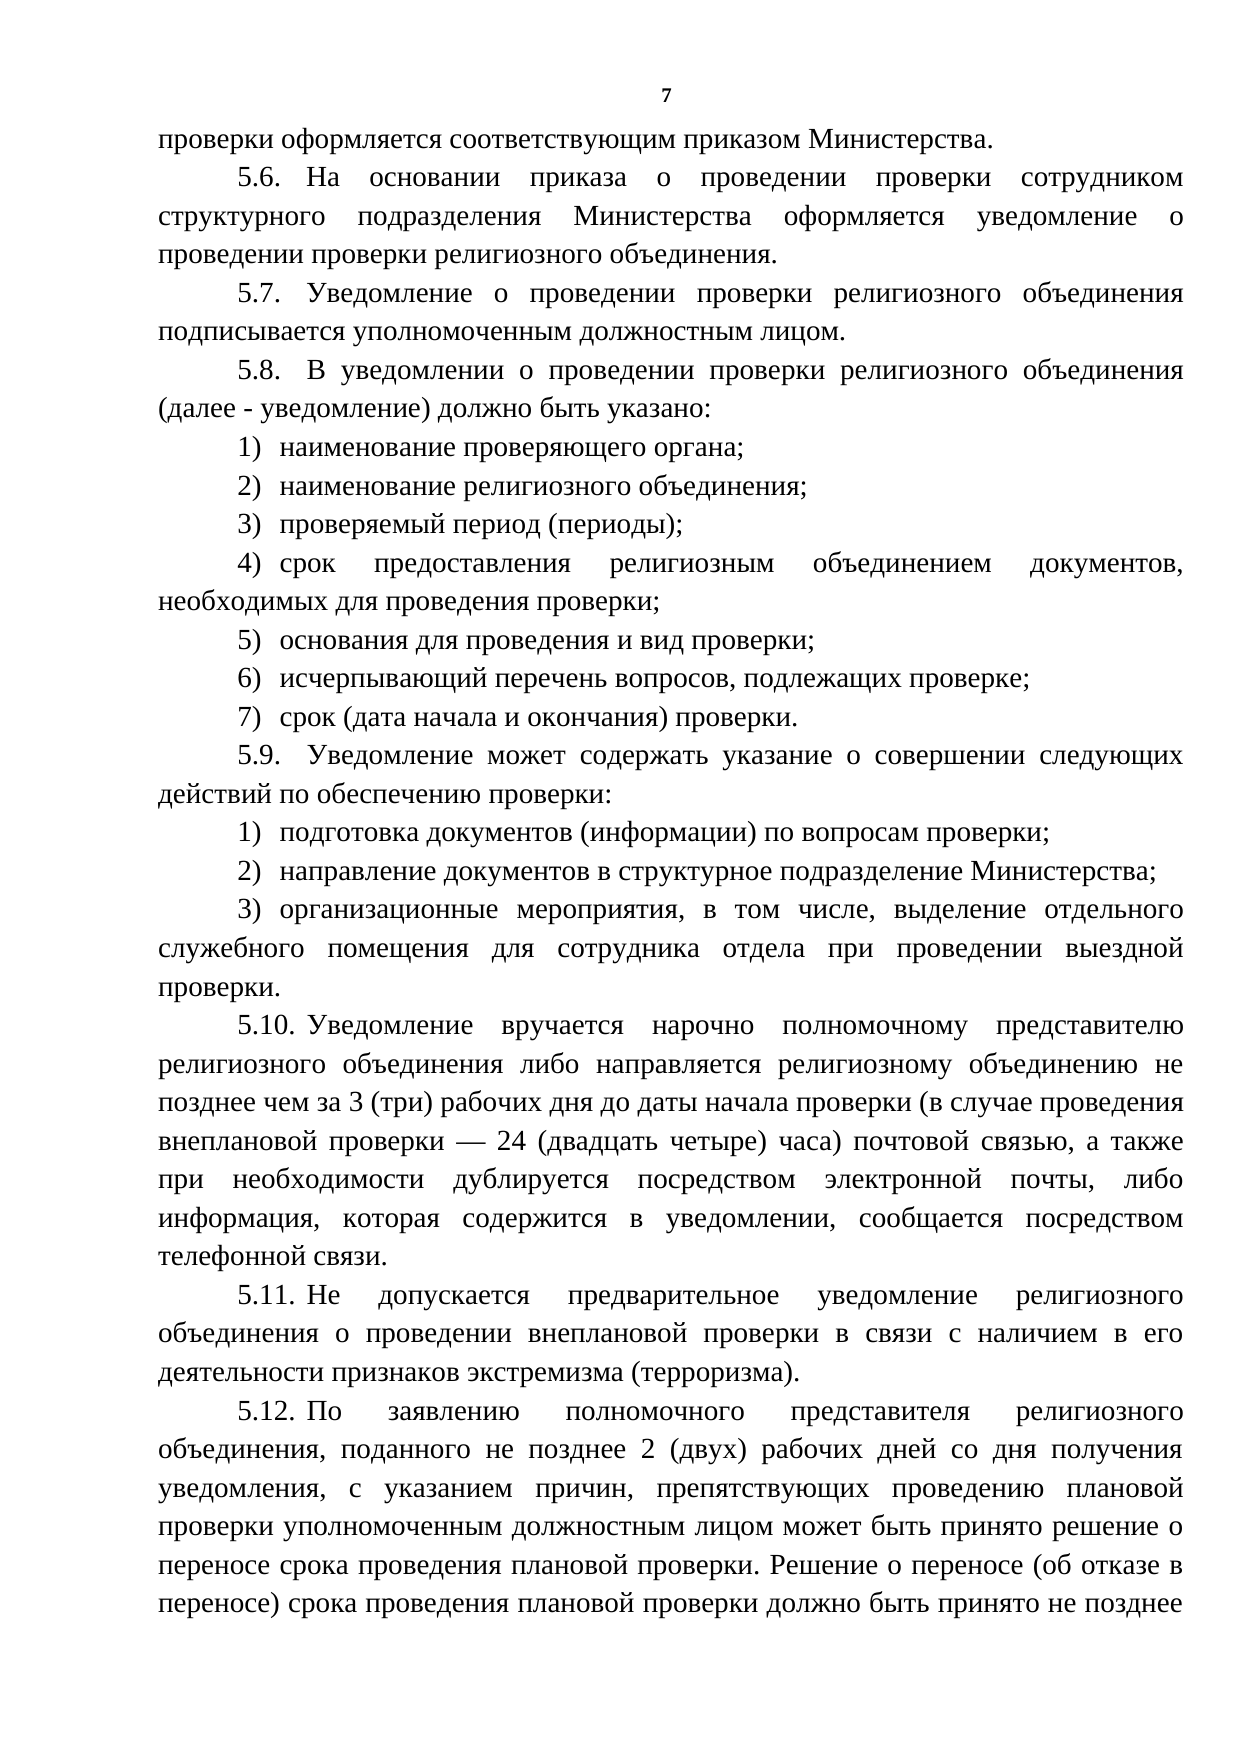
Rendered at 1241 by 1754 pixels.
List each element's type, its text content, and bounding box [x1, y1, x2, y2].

list наименование проверяющего органа; [158, 429, 1184, 463]
list организационные мероприятия, в том числе, выделение отдельного служебного помещения для сотрудника отдела при проведении выездной проверки. [158, 892, 1184, 1002]
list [158, 1393, 1184, 1619]
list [158, 121, 1184, 154]
list проверяемый период (периоды); [158, 506, 1184, 540]
list исчерпывающий перечень вопросов, подлежащих проверке; [158, 660, 1184, 694]
list направление документов в структурное подразделение Министерства; [158, 853, 1184, 887]
list срок предоставления религиозным объединением документов, необходимых для проведения проверки; [158, 545, 1184, 617]
list Уведомление может содержать указание о совершении следующих действий по обеспечению проверки: [158, 737, 1184, 809]
list На основании приказа о проведении проверки сотрудником структурного подразделения Министерства оформляется уведомление о проведении проверки религиозного объединения. [158, 159, 1184, 270]
list подготовка документов (информации) по вопросам проверки; [158, 814, 1184, 848]
list основания для проведения и вид проверки; [158, 622, 1184, 655]
list срок (дата начала и окончания) проверки. [158, 699, 1184, 732]
list наименование религиозного объединения; [158, 468, 1184, 501]
list В уведомлении о проведении проверки религиозного объединения (далее - уведомление) должно быть указано: [158, 352, 1184, 424]
list Не допускается предварительное уведомление религиозного объединения о проведении внеплановой проверки в связи с наличием в его деятельности признаков экстремизма (терроризма). [158, 1277, 1184, 1388]
list Уведомление о проведении проверки религиозного объединения подписывается уполномоченным должностным лицом. [158, 275, 1184, 347]
list Уведомление вручается нарочно полномочному представителю религиозного объединения либо направляется религиозному объединению не позднее чем за 3 (три) рабочих дня до даты начала проверки (в случае проведения внеплановой проверки — 24 (двадцать четыре) часа) почтовой связью, а также при необходимости дублируется посредством электронной почты, либо информация, которая содержится в уведомлении, сообщается посредством телефонной связи. [158, 1007, 1184, 1272]
